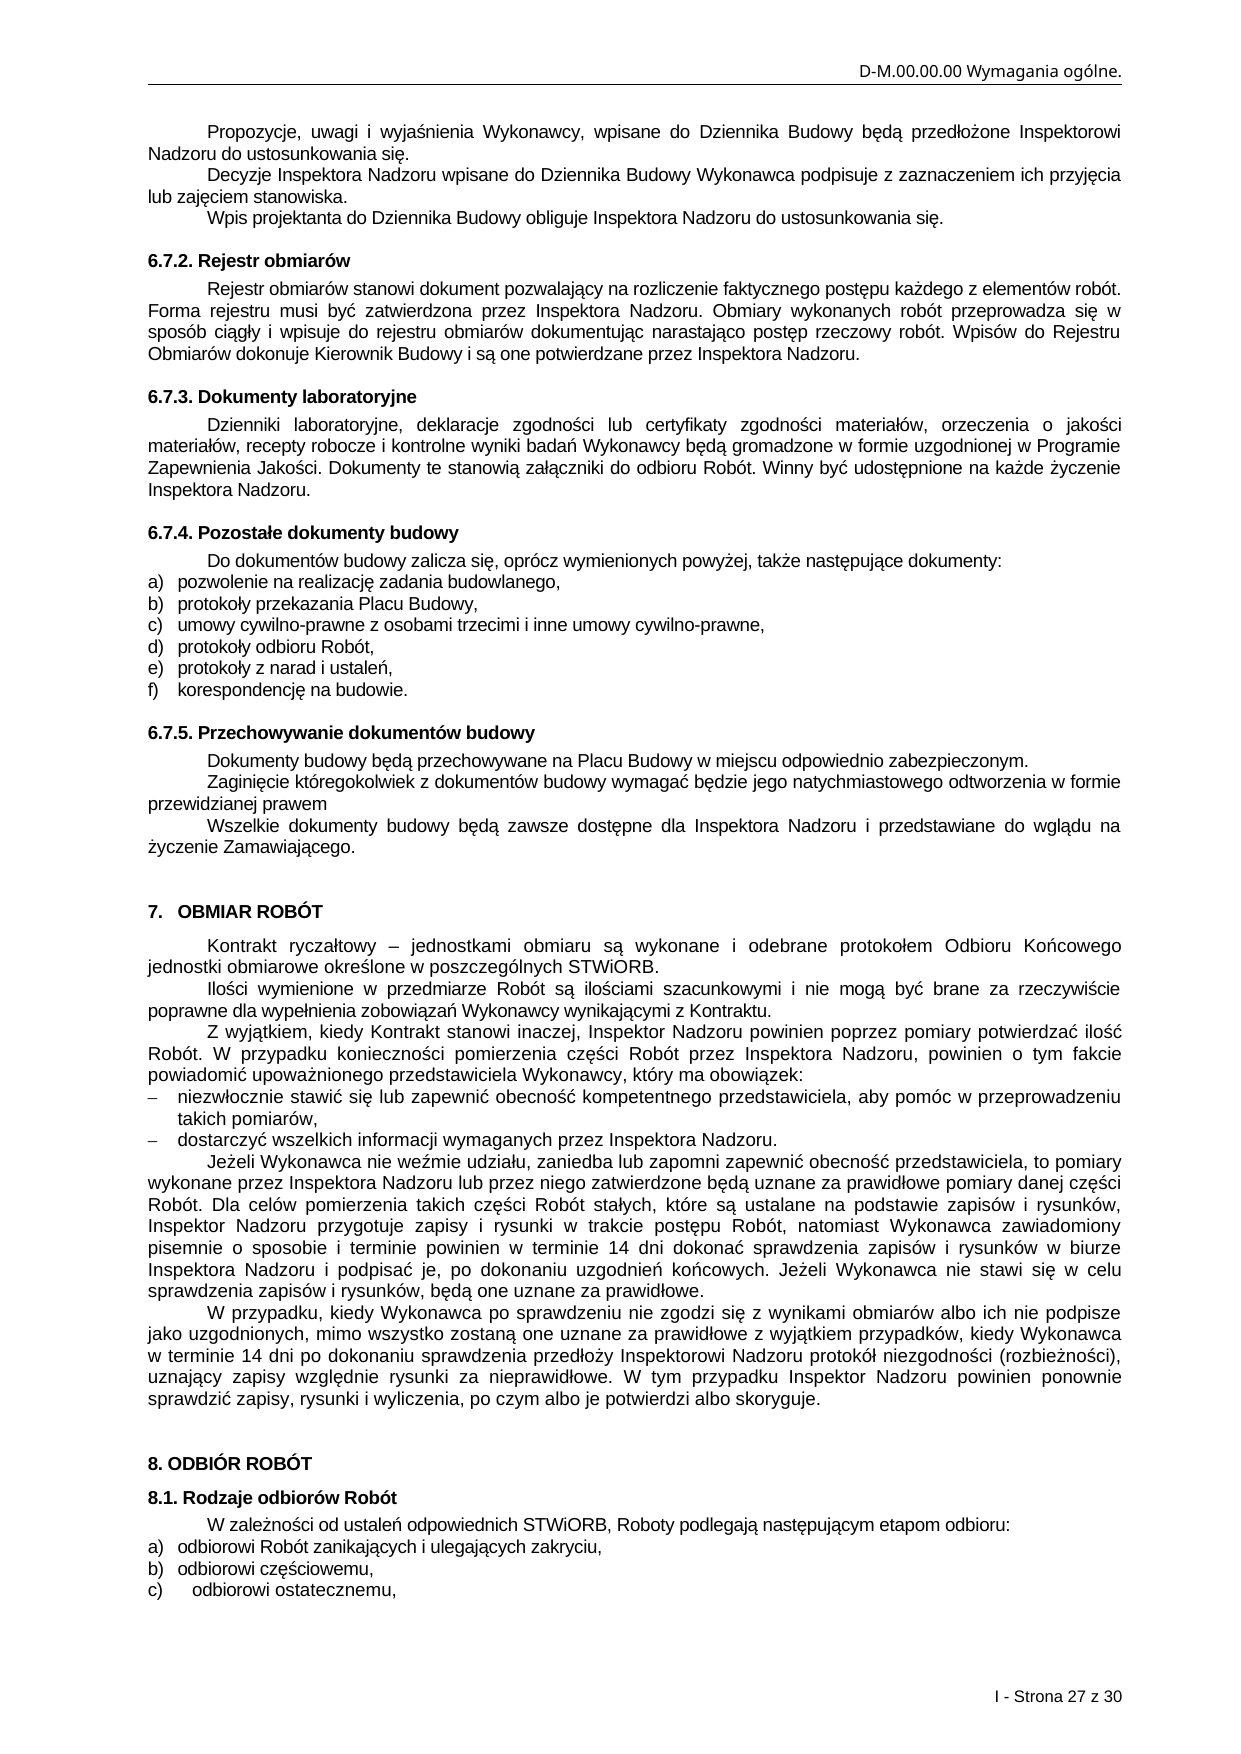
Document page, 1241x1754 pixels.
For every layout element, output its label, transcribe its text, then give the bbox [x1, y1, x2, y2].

list niezwłocznie stawić się lub zapewnić obecność kompetentnego przedstawiciela, aby pomóc w przeprowadzeniu takich pomiarów, [148, 1086, 1122, 1129]
text W zależności od ustaleń odpowiednich STWiORB, Roboty podlegają następującym etapom odbioru: [148, 1514, 1122, 1536]
text Do dokumentów budowy zalicza się, oprócz wymienionych powyżej, także następujące dokumenty: [148, 549, 1122, 571]
text Kontrakt ryczałtowy – jednostkami obmiaru są wykonane i odebrane protokołem Odbioru Końcowego jednostki obmiarowe określone w poszczególnych STWiORB. [148, 935, 1122, 978]
list odbiorowi Robót zanikających i ulegających zakryciu, [148, 1536, 1122, 1557]
text 6.7.2. Rejestr obmiarów [148, 250, 1122, 272]
list korespondencję na budowie. [148, 679, 1122, 700]
list protokoły odbioru Robót, [148, 636, 1122, 657]
text Wpis projektanta do Dziennika Budowy obliguje Inspektora Nadzoru do ustosunkowania się. [148, 207, 1122, 229]
text Zaginięcie któregokolwiek z dokumentów budowy wymagać będzie jego natychmiastowego odtworzenia w formie przewidzianej prawem [148, 771, 1122, 814]
list dostarczyć wszelkich informacji wymaganych przez Inspektora Nadzoru. [148, 1129, 1122, 1151]
list odbiorowi częściowemu, [148, 1557, 1122, 1579]
text Rejestr obmiarów stanowi dokument pozwalający na rozliczenie faktycznego postępu każdego z elementów robót. Forma rejestru musi być zatwierdzona przez Inspektora Nadzoru. Obmiary wykonanych robót przeprowadza się w sposób ciągły i wpisuje do rejestru obmiarów dokumentując narastająco postęp rzeczowy robót. Wpisów do Rejestru Obmiarów dokonuje Kierownik Budowy i są one potwierdzane przez Inspektora Nadzoru. [148, 278, 1122, 364]
text Wszelkie dokumenty budowy będą zawsze dostępne dla Inspektora Nadzoru i przedstawiane do wglądu na życzenie Zamawiającego. [148, 814, 1122, 857]
list protokoły przekazania Placu Budowy, [148, 592, 1122, 614]
text W przypadku, kiedy Wykonawca po sprawdzeniu nie zgodzi się z wynikami obmiarów albo ich nie podpisze jako uzgodnionych, mimo wszystko zostaną one uznane za prawidłowe z wyjątkiem przypadków, kiedy Wykonawca w terminie 14 dni po dokonaniu sprawdzenia przedłoży Inspektorowi Nadzoru protokół niezgodności (rozbieżności), uznający zapisy względnie rysunki za nieprawidłowe. W tym przypadku Inspektor Nadzoru powinien ponownie sprawdzić zapisy, rysunki i wyliczenia, po czym albo je potwierdzi albo skoryguje. [148, 1301, 1122, 1409]
list odbiorowi ostatecznemu, [148, 1579, 1122, 1601]
text Propozycje, uwagi i wyjaśnienia Wykonawcy, wpisane do Dziennika Budowy będą przedłożone Inspektorowi Nadzoru do ustosunkowania się. [148, 121, 1122, 164]
list pozwolenie na realizację zadania budowlanego, [148, 571, 1122, 592]
text Jeżeli Wykonawca nie weźmie udziału, zaniedba lub zapomni zapewnić obecność przedstawiciela, to pomiary wykonane przez Inspektora Nadzoru lub przez niego zatwierdzone będą uznane za prawidłowe pomiary danej części Robót. Dla celów pomierzenia takich części Robót stałych, które są ustalane na podstawie zapisów i rysunków, Inspektor Nadzoru przygotuje zapisy i rysunki w trakcie postępu Robót, natomiast Wykonawca zawiadomiony pisemnie o sposobie i terminie powinien w terminie 14 dni dokonać sprawdzenia zapisów i rysunków w biurze Inspektora Nadzoru i podpisać je, po dokonaniu uzgodnień końcowych. Jeżeli Wykonawca nie stawi się w celu sprawdzenia zapisów i rysunków, będą one uznane za prawidłowe. [148, 1151, 1122, 1301]
text Z wyjątkiem, kiedy Kontrakt stanowi inaczej, Inspektor Nadzoru powinien poprzez pomiary potwierdzać ilość Robót. W przypadku konieczności pomierzenia części Robót przez Inspektora Nadzoru, powinien o tym fakcie powiadomić upoważnionego przedstawiciela Wykonawcy, który ma obowiązek: [148, 1021, 1122, 1086]
text 6.7.4. Pozostałe dokumenty budowy [148, 522, 1122, 543]
text Dokumenty budowy będą przechowywane na Placu Budowy w miejscu odpowiednio zabezpieczonym. [148, 750, 1122, 771]
list umowy cywilno-prawne z osobami trzecimi i inne umowy cywilno-prawne, [148, 614, 1122, 636]
text 8.1. Rodzaje odbiorów Robót [148, 1486, 1122, 1508]
text Decyzje Inspektora Nadzoru wpisane do Dziennika Budowy Wykonawca podpisuje z zaznaczeniem ich przyjęcia lub zajęciem stanowiska. [148, 164, 1122, 207]
text 7. OBMIAR ROBÓT [148, 901, 1122, 922]
text Ilości wymienione w przedmiarze Robót są ilościami szacunkowymi i nie mogą być brane za rzeczywiście poprawne dla wypełnienia zobowiązań Wykonawcy wynikającymi z Kontraktu. [148, 978, 1122, 1021]
text 8. ODBIÓR ROBÓT [148, 1452, 1122, 1474]
text 6.7.3. Dokumenty laboratoryjne [148, 386, 1122, 407]
text Dzienniki laboratoryjne, deklaracje zgodności lub certyfikaty zgodności materiałów, orzeczenia o jakości materiałów, recepty robocze i kontrolne wyniki badań Wykonawcy będą gromadzone w formie uzgodnionej w Programie Zapewnienia Jakości. Dokumenty te stanowią załączniki do odbioru Robót. Winny być udostępnione na każde życzenie Inspektora Nadzoru. [148, 414, 1122, 500]
list protokoły z narad i ustaleń, [148, 657, 1122, 679]
text 6.7.5. Przechowywanie dokumentów budowy [148, 722, 1122, 743]
